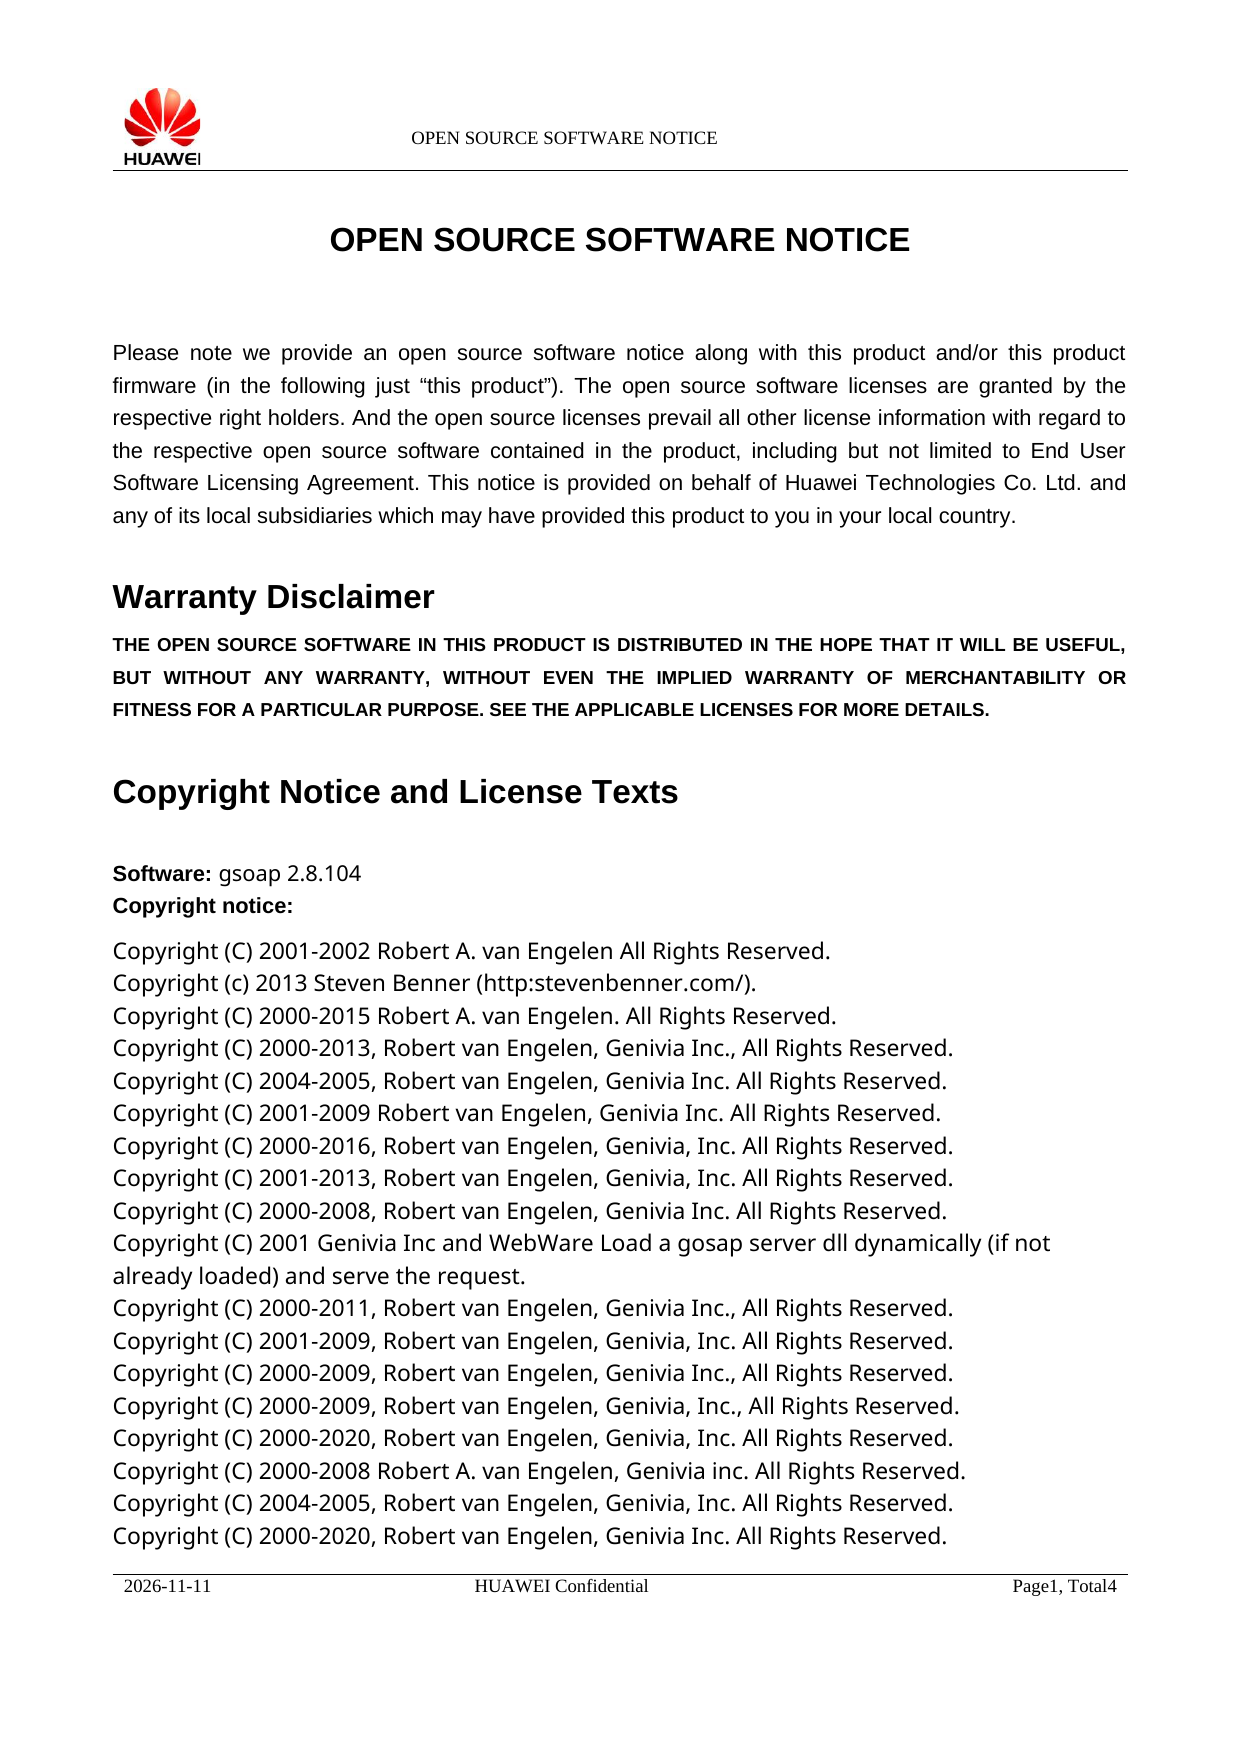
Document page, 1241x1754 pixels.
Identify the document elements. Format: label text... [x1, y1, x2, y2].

text Copyright Notice and License Texts [112, 759, 1128, 824]
title Software: gsoap 2.8.104 [112, 856, 1128, 889]
picture [124, 88, 201, 165]
text OPEN SOURCE SOFTWARE NOTICE [112, 206, 1128, 271]
text The open source software in this product is distributed in the hope that it will be useful, but WITHOUT ANY WARRANTY, without even the implied warranty of MERCHANTABILITY or FITNESS FOR A PARTICULAR PURPOSE. See the applicable licenses for more details. [112, 629, 1128, 726]
text Please note we provide an open source software notice along with this product and/or this product firmware (in the following just “this product”). The open source software licenses are granted by the respective right holders. And the open source licenses prevail all other license information with regard to the respective open source software contained in the product, including but not limited to End User Software Licensing Agreement. This notice is provided on behalf of Huawei Technologies Co. Ltd. and any of its local subsidiaries which may have provided this product to you in your local country. [112, 336, 1128, 531]
text Warranty Disclaimer [112, 564, 1128, 629]
text Copyright notice: [112, 889, 1128, 921]
